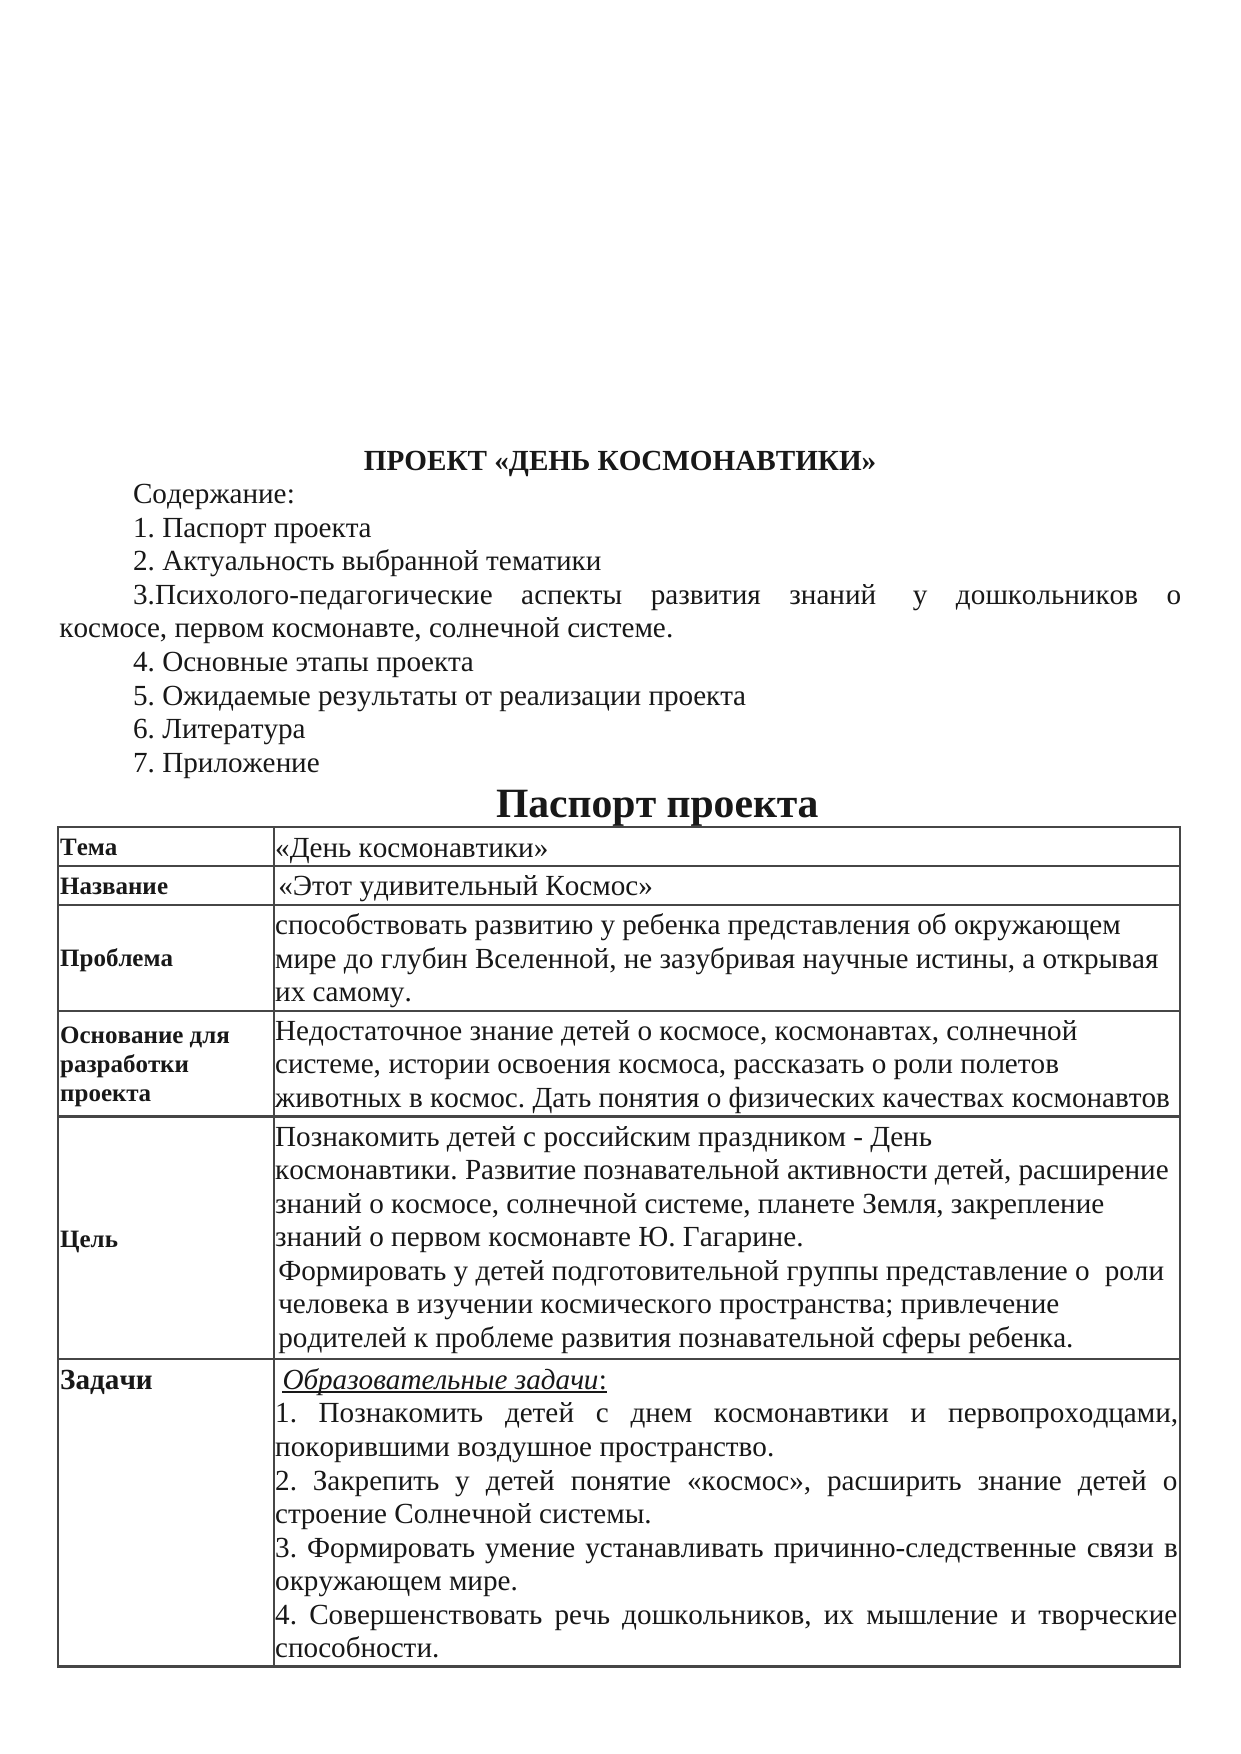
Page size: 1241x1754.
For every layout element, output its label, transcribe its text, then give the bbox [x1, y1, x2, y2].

text 2. Актуальность выбранной тематики [59, 543, 1181, 577]
text ПРОЕКТ «ДЕНЬ КОСМОНАВТИКИ» [59, 443, 1181, 476]
text 7. Приложение [59, 745, 1181, 778]
table_cell способствовать развитию у ребенка представления об окружающем мире до глубин Вселенной, не зазубривая научные истины, а открывая их самому. [275, 906, 1179, 1009]
table_cell Задачи [59, 1360, 273, 1665]
table_cell Недостаточное знание детей о космосе, космонавтах, солнечной системе, истории освоения космоса, рассказать о роли полетов животных в космос. Дать понятия о физических качествах космонавтов [275, 1012, 1179, 1115]
text 5. Ожидаемые результаты от реализации проекта [59, 678, 1181, 711]
table_cell Цель [59, 1118, 273, 1358]
text 4. Основные этапы проекта [59, 644, 1181, 678]
text Паспорт проекта [59, 778, 1181, 826]
table_cell Основание для разработки проекта [59, 1012, 273, 1115]
text 1. Паспорт проекта [59, 510, 1181, 543]
table_cell Название [59, 867, 273, 904]
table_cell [275, 1360, 1179, 1665]
table_header Тема [59, 828, 273, 865]
text 3.Психолого-педагогические аспекты развития знаний у дошкольников о космосе, первом космонавте, солнечной системе. [59, 577, 1181, 644]
table_cell «Этот удивительный Космос» [275, 867, 1179, 904]
text 6. Литература [59, 711, 1181, 745]
table_header «День космонавтики» [275, 828, 1179, 865]
table_cell Познакомить детей с российским праздником - День космонавтики. Развитие познавательной активности детей, расширение знаний о космосе, солнечной системе, планете Земля, закрепление знаний о первом космонавте Ю. Гагарине. Формировать у детей подготовительной группы представление о роли человека в изучении космического пространства; привлечение родителей к проблеме развития познавательной сферы ребенка. [275, 1118, 1179, 1358]
table_cell Проблема [59, 906, 273, 1009]
text Содержание: [59, 476, 1181, 510]
